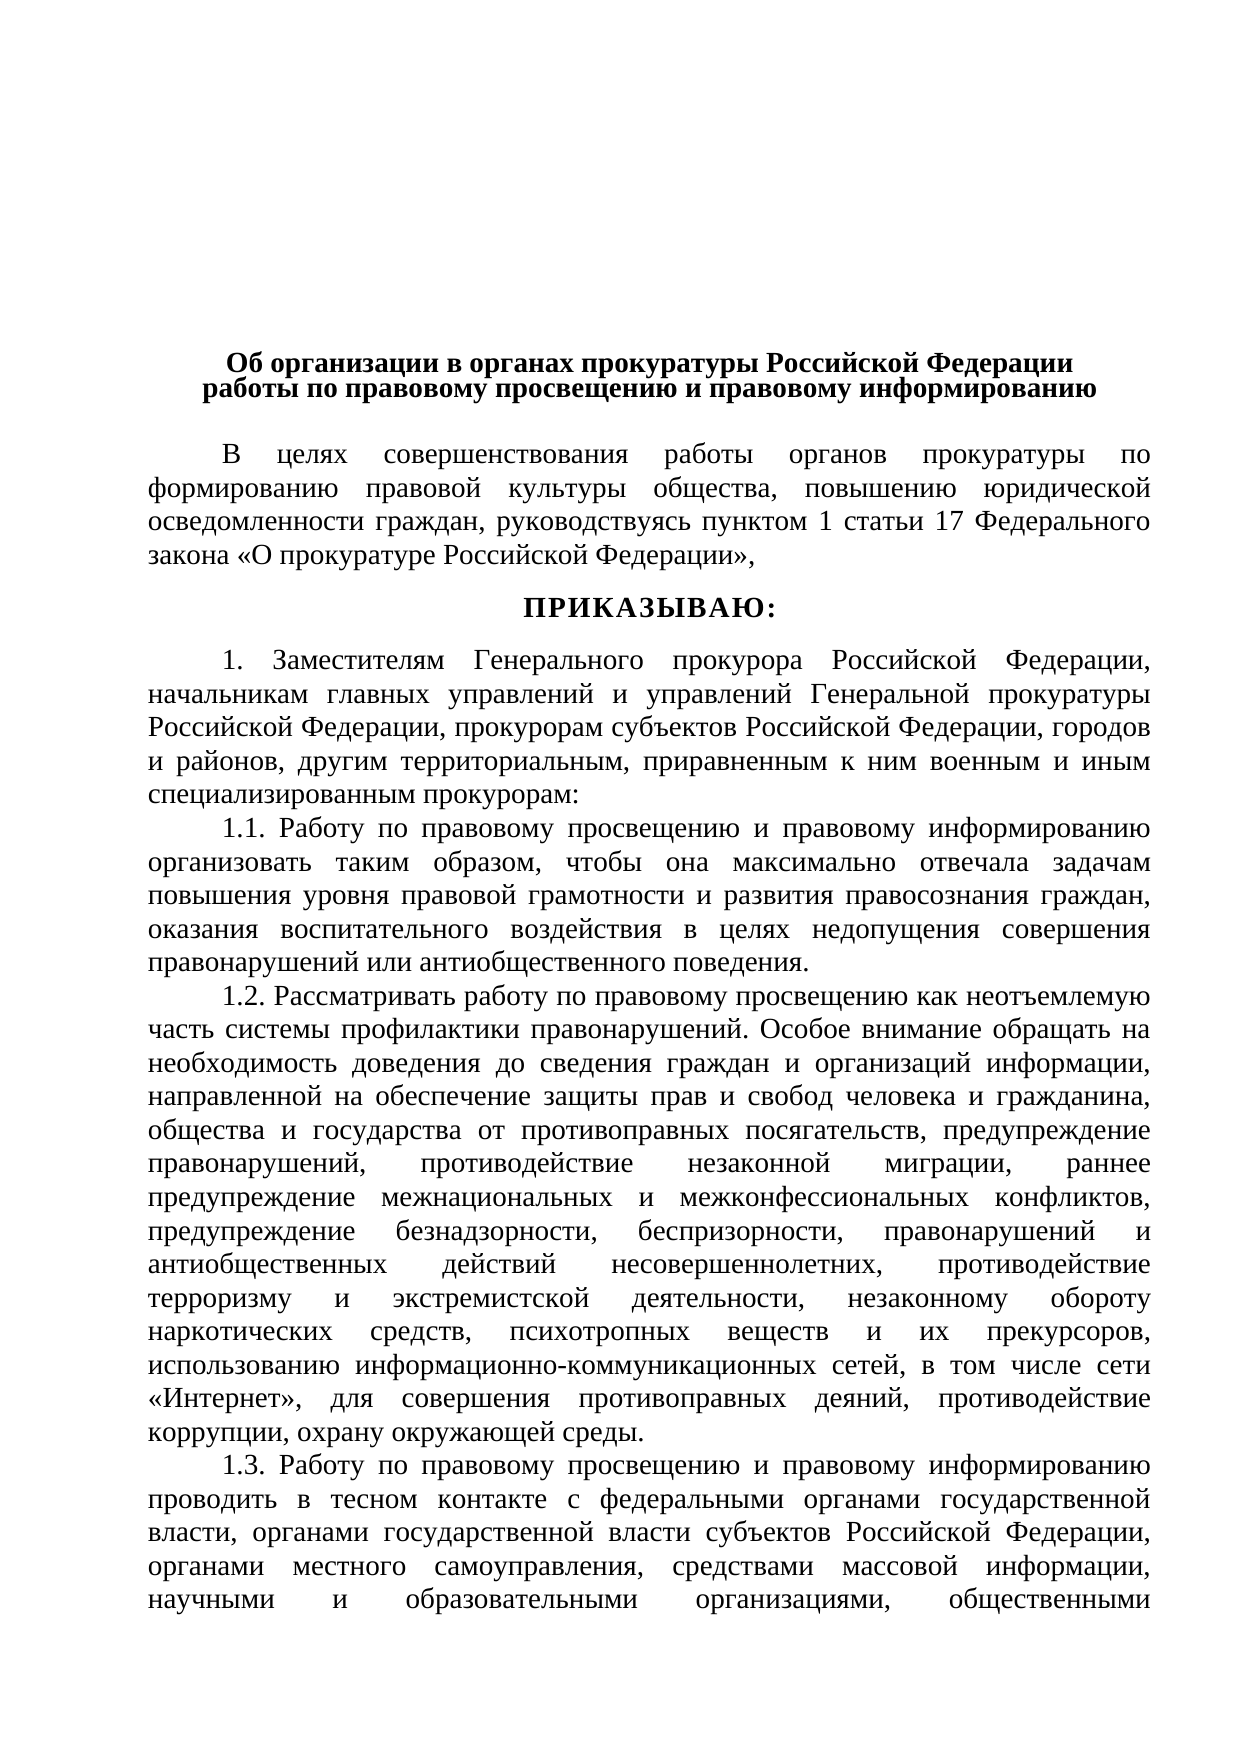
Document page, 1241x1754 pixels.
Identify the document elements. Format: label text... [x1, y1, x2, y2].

text 1. Заместителям Генерального прокурора Российской Федерации, начальникам главных управлений и управлений Генеральной прокуратуры Российской Федерации, прокурорам субъектов Российской Федерации, городов и районов, другим территориальным, приравненным к ним военным и иным специализированным прокурорам: [148, 642, 1152, 810]
text работы по правовому просвещению и правовому информированию [148, 378, 900, 403]
text работы по правовому просвещению и правовому информированию [904, 378, 1152, 403]
text Об организации в органах прокуратуры Российской Федерации [148, 353, 1152, 378]
text В целях совершенствования работы органов прокуратуры по формированию правовой культуры общества, повышению юридической осведомленности граждан, руководствуясь пунктом 1 статьи 17 Федерального закона «О прокуратуре Российской Федерации», [148, 436, 1152, 571]
text ПРИКАЗЫВАЮ: [148, 590, 1152, 623]
text 1.1. Работу по правовому просвещению и правовому информированию организовать таким образом, чтобы она максимально отвечала задачам повышения уровня правовой грамотности и развития правосознания граждан, оказания воспитательного воздействия в целях недопущения совершения правонарушений или антиобщественного поведения. [148, 810, 1152, 978]
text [148, 1447, 1152, 1615]
text 1.2. Рассматривать работу по правовому просвещению как неотъемлемую часть системы профилактики правонарушений. Особое внимание обращать на необходимость доведения до сведения граждан и организаций информации, направленной на обеспечение защиты прав и свобод человека и гражданина, общества и государства от противоправных посягательств, предупреждение правонарушений, противодействие незаконной миграции, раннее предупреждение межнациональных и межконфессиональных конфликтов, предупреждение безнадзорности, беспризорности, правонарушений и антиобщественных действий несовершеннолетних, противодействие терроризму и экстремистской деятельности, незаконному обороту наркотических средств, психотропных веществ и их прекурсоров, использованию информационно-коммуникационных сетей, в том числе сети «Интернет», для совершения противоправных деяний, противодействие коррупции, охрану окружающей среды. [148, 978, 1152, 1447]
